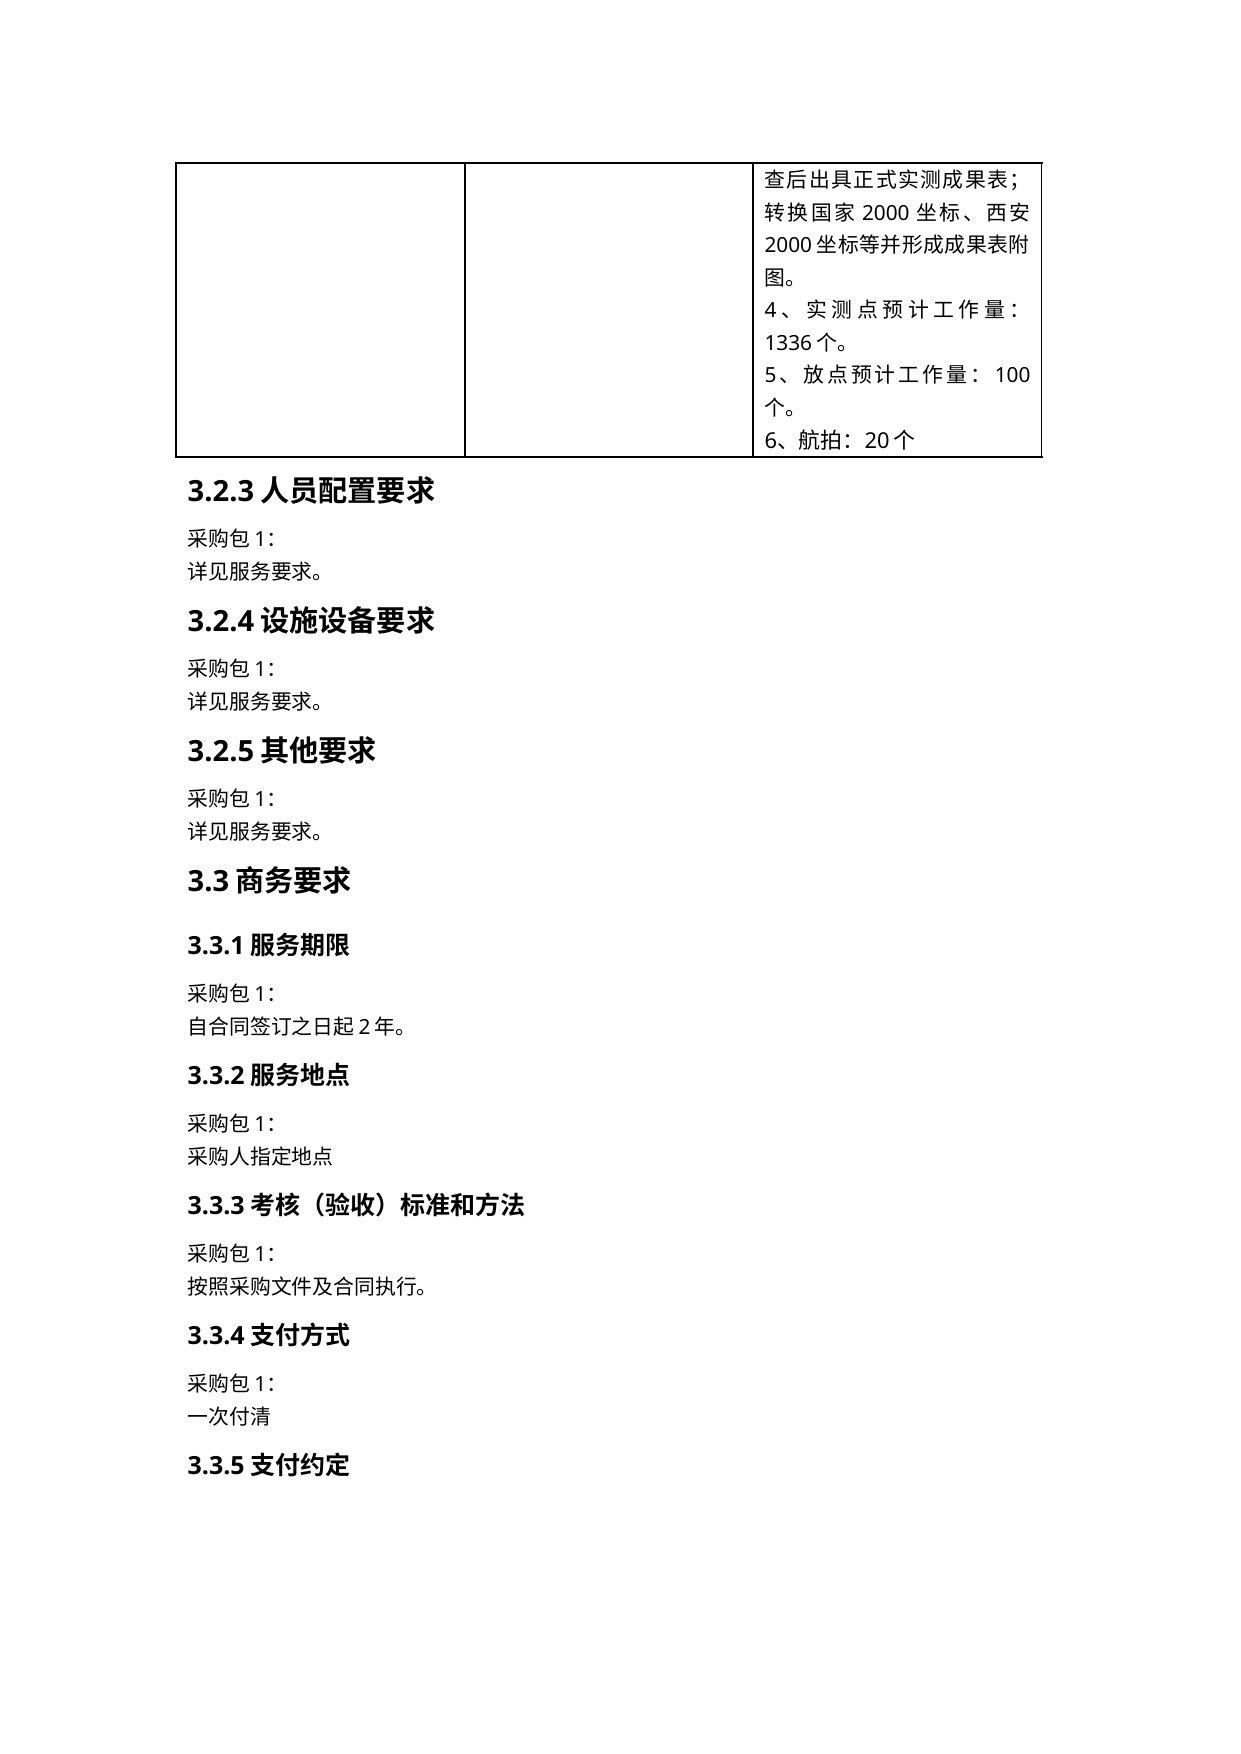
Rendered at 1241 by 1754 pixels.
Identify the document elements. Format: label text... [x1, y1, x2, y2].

text 3.3.2服务地点 [187, 1043, 1053, 1108]
text 详见服务要求。 [187, 815, 1053, 848]
text 采购包1： [187, 653, 1053, 685]
text 3.3.4支付方式 [187, 1303, 1053, 1368]
text 3.2.5其他要求 [187, 718, 1053, 783]
text 采购包1： [187, 978, 1053, 1010]
text 3.2.4设施设备要求 [187, 588, 1053, 653]
text 一次付清 [187, 1400, 1053, 1433]
text 采购包1： [187, 1368, 1053, 1400]
text 采购包1： [187, 783, 1053, 815]
text 采购包1： [187, 1238, 1053, 1270]
text 3.3.3考核（验收）标准和方法 [187, 1173, 1053, 1238]
text 采购包1： [187, 1108, 1053, 1140]
text 3.2.3人员配置要求 [187, 458, 1053, 523]
text 采购包1： [187, 523, 1053, 555]
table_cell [754, 164, 1041, 456]
text 3.3.1服务期限 [187, 913, 1053, 978]
text 3.3商务要求 [187, 848, 1053, 913]
table_cell [466, 164, 752, 456]
text 3.3.5支付约定 [187, 1433, 1053, 1498]
text 自合同签订之日起2年。 [187, 1010, 1053, 1043]
text 详见服务要求。 [187, 555, 1053, 588]
text 按照采购文件及合同执行。 [187, 1270, 1053, 1303]
text 详见服务要求。 [187, 685, 1053, 718]
text 采购人指定地点 [187, 1140, 1053, 1173]
table_cell 1 [177, 164, 464, 456]
